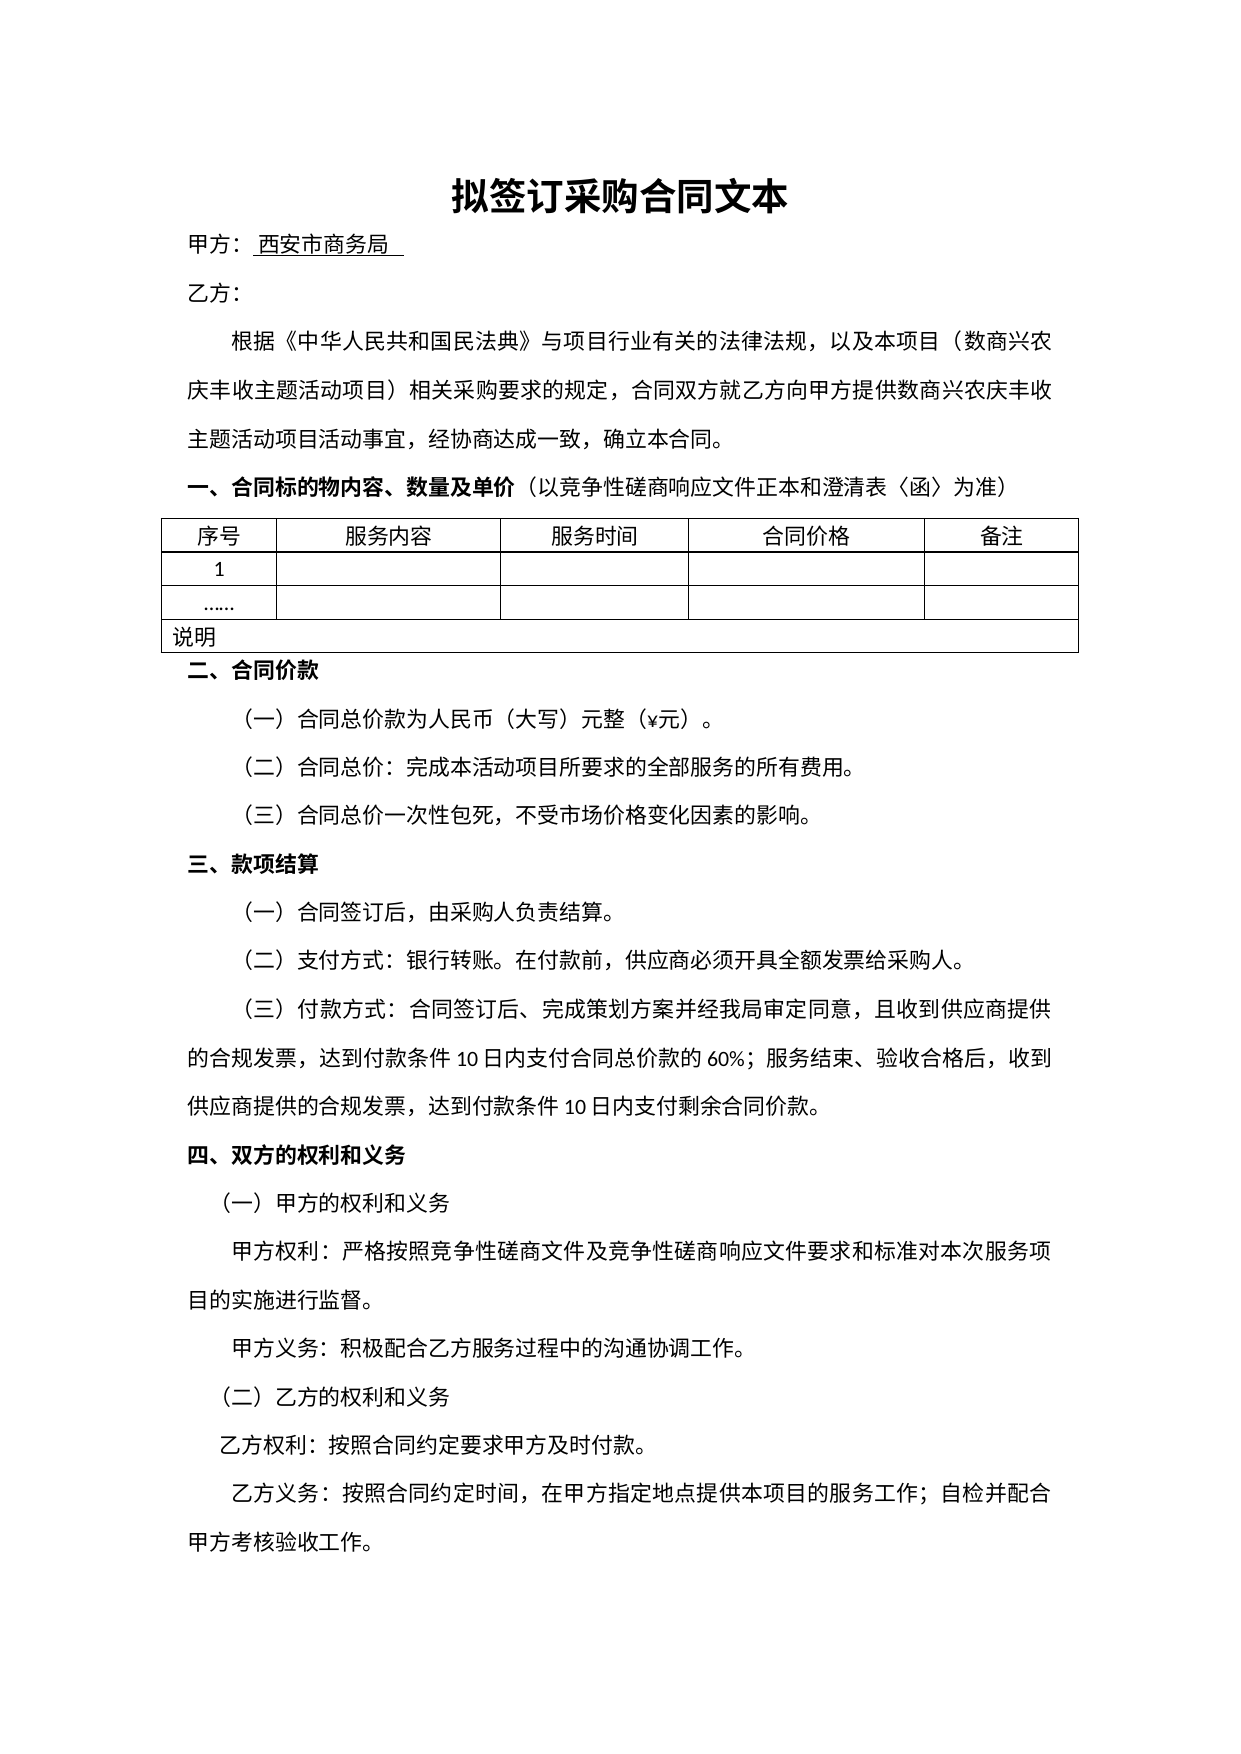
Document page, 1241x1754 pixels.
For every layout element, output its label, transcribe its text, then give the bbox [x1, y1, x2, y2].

table_header 服务时间 [501, 519, 688, 551]
text 乙方义务：按照合同约定时间，在甲方指定地点提供本项目的服务工作；自检并配合甲方考核验收工作。 [187, 1476, 1053, 1557]
text 乙方： [187, 275, 1053, 308]
table_cell 说明 [162, 620, 1078, 652]
text （二）乙方的权利和义务 [187, 1379, 1053, 1412]
table_cell [925, 553, 1078, 585]
table_cell [689, 553, 924, 585]
table_header 备注 [925, 519, 1078, 551]
text （一）合同总价款为人民币（大写）元整（¥元）。 [187, 701, 1053, 734]
table_cell [501, 586, 688, 618]
text 甲方权利：严格按照竞争性磋商文件及竞争性磋商响应文件要求和标准对本次服务项目的实施进行监督。 [187, 1234, 1053, 1315]
text （二）支付方式：银行转账。在付款前，供应商必须开具全额发票给采购人。 [187, 943, 1053, 976]
text 四、双方的权利和义务 [187, 1137, 1053, 1170]
text 拟签订采购合同文本 [187, 162, 1053, 227]
text 二、合同价款 [187, 653, 1053, 686]
table_cell [925, 586, 1078, 618]
text （三）合同总价一次性包死，不受市场价格变化因素的影响。 [187, 798, 1053, 831]
text （一）甲方的权利和义务 [187, 1186, 1053, 1218]
table_cell [277, 586, 500, 618]
table_cell [689, 586, 924, 618]
text （一）合同签订后，由采购人负责结算。 [187, 895, 1053, 927]
text （三）付款方式：合同签订后、完成策划方案并经我局审定同意，且收到供应商提供的合规发票，达到付款条件10日内支付合同总价款的60%；服务结束、验收合格后，收到供应商提供的合规发票，达到付款条件10日内支付剩余合同价款。 [187, 991, 1053, 1121]
text 根据《中华人民共和国民法典》与项目行业有关的法律法规，以及本项目（数商兴农庆丰收主题活动项目）相关采购要求的规定，合同双方就乙方向甲方提供数商兴农庆丰收主题活动项目活动事宜，经协商达成一致，确立本合同。 [187, 324, 1053, 454]
table_header 序号 [162, 519, 276, 551]
text 甲方义务：积极配合乙方服务过程中的沟通协调工作。 [187, 1331, 1053, 1363]
text 一、合同标的物内容、数量及单价（以竞争性磋商响应文件正本和澄清表〈函〉为准） [187, 469, 1053, 502]
table_header 服务内容 [277, 519, 500, 551]
table_cell …… [162, 586, 276, 618]
text 三、款项结算 [187, 846, 1053, 879]
text 甲方： 西安市商务局 [187, 227, 1053, 259]
text （二）合同总价：完成本活动项目所要求的全部服务的所有费用。 [187, 750, 1053, 782]
table_cell 1 [162, 553, 276, 585]
table_cell [501, 553, 688, 585]
text 乙方权利：按照合同约定要求甲方及时付款。 [187, 1428, 1053, 1460]
table_header 合同价格 [689, 519, 924, 551]
table_cell [277, 553, 500, 585]
